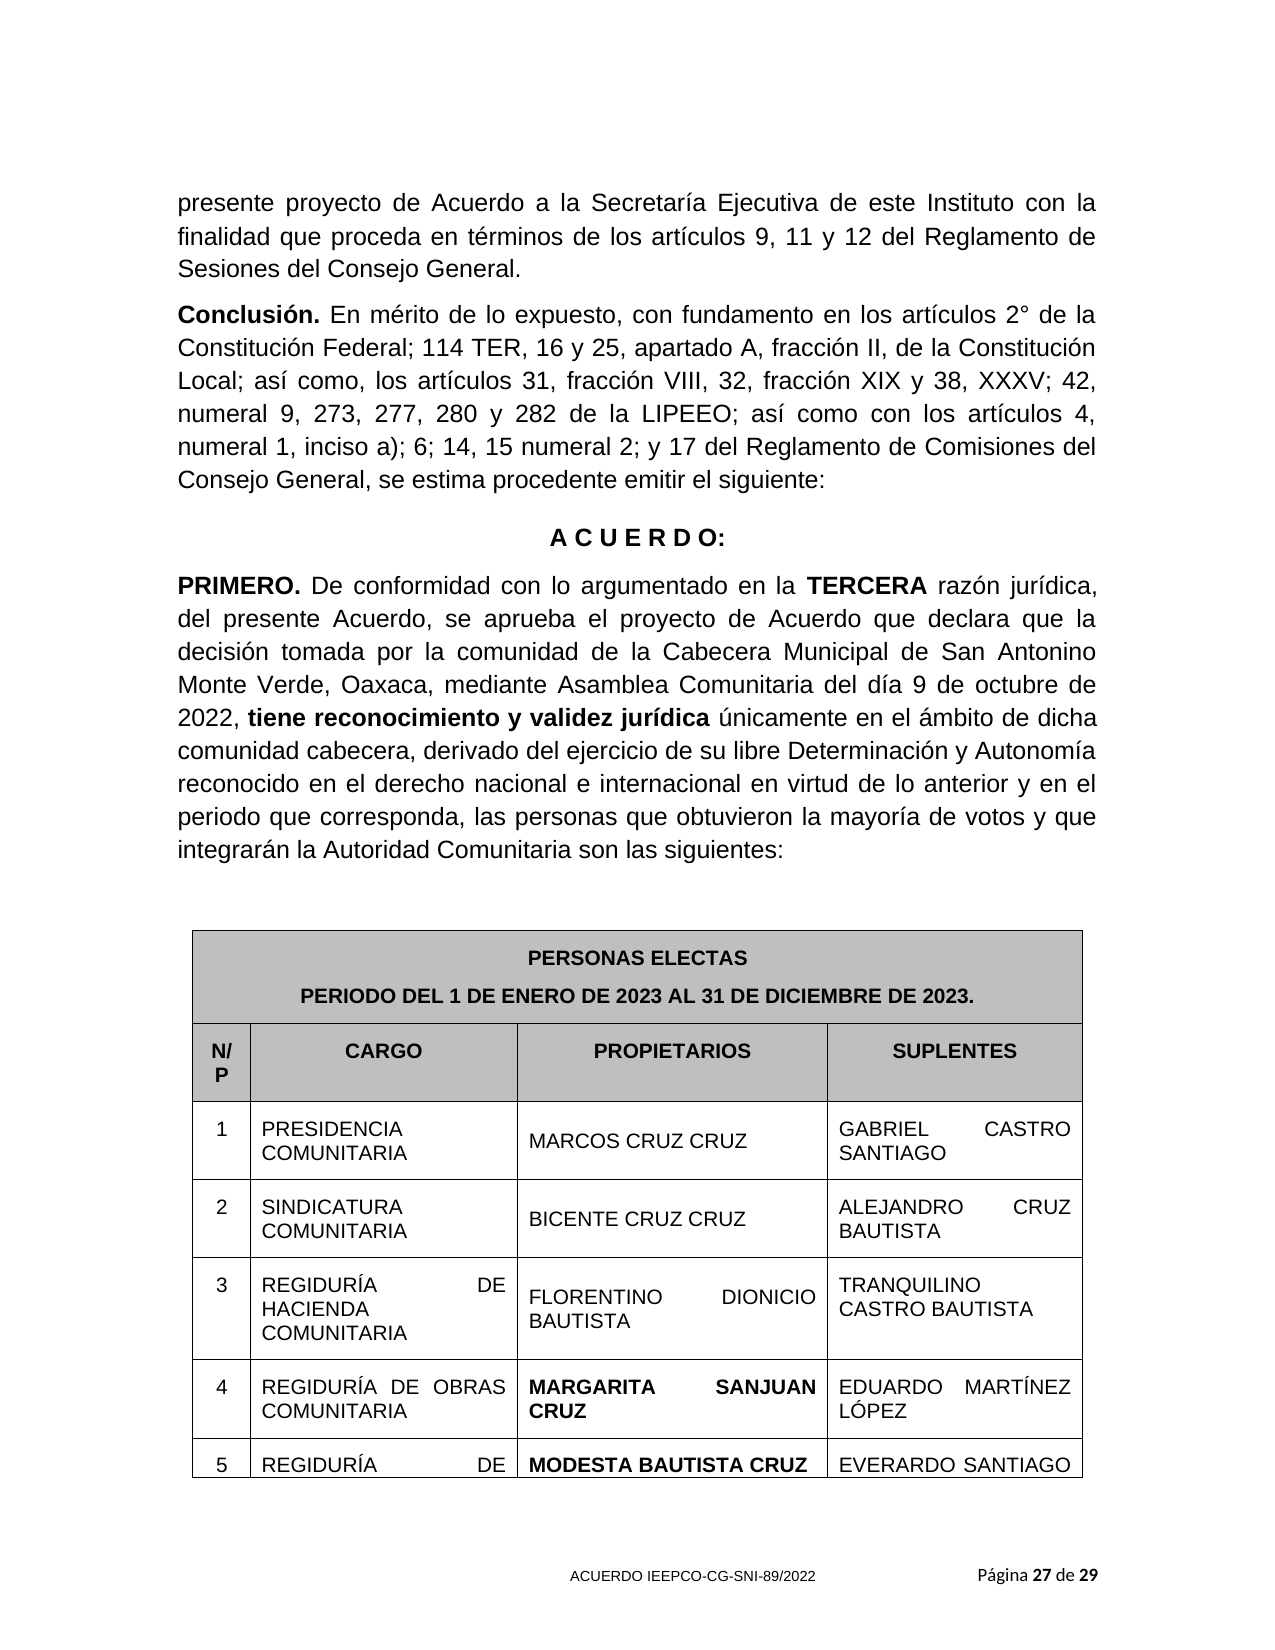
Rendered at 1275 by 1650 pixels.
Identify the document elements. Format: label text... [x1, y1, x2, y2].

table_cell FLORENTINO DIONICIO BAUTISTA [518, 1258, 827, 1359]
table_cell 5 [193, 1439, 250, 1477]
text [177, 188, 1098, 283]
table_cell 4 [193, 1360, 250, 1437]
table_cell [828, 1439, 1082, 1477]
table_cell SUPLENTES [828, 1024, 1082, 1101]
table_cell BICENTE CRUZ CRUZ [518, 1180, 827, 1257]
text Conclusión. En mérito de lo expuesto, con fundamento en los artículos 2° de la Constitución Federal; 114 TER, 16 y 25, apartado A, fracción II, de la Constitución Local; así como, los artículos 31, fracción VIII, 32, fracción XIX y 38, XXXV; 42, numeral 9, 273, 277, 280 y 282 de la LIPEEO; así como con los artículos 4, numeral 1, inciso a); 6; 14, 15 numeral 2; y 17 del Reglamento de Comisiones del Consejo General, se estima procedente emitir el siguiente: [177, 300, 1098, 494]
table_cell MARGARITA SANJUAN CRUZ [518, 1360, 827, 1437]
table_cell 1 [193, 1102, 250, 1179]
table_header PERSONAS ELECTAS PERIODO DEL 1 DE ENERO DE 2023 AL 31 DE DICIEMBRE DE 2023. [193, 931, 1082, 1023]
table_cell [518, 1439, 827, 1477]
table_cell N/P [193, 1024, 250, 1101]
table_cell EDUARDO MARTÍNEZ LÓPEZ [828, 1360, 1082, 1437]
table_cell GABRIEL CASTRO SANTIAGO [828, 1102, 1082, 1179]
table_cell PROPIETARIOS [518, 1024, 827, 1101]
table_cell 3 [193, 1258, 250, 1359]
text PRIMERO. De conformidad con lo argumentado en la TERCERA razón jurídica, del presente Acuerdo, se aprueba el proyecto de Acuerdo que declara que la decisión tomada por la comunidad de la Cabecera Municipal de San Antonino Monte Verde, Oaxaca, mediante Asamblea Comunitaria del día 9 de octubre de 2022, tiene reconocimiento y validez jurídica únicamente en el ámbito de dicha comunidad cabecera, derivado del ejercicio de su libre Determinación y Autonomía reconocido en el derecho nacional e internacional en virtud de lo anterior y en el periodo que corresponda, las personas que obtuvieron la mayoría de votos y que integrarán la Autoridad Comunitaria son las siguientes: [177, 571, 1098, 864]
table_cell REGIDURÍA DE OBRAS COMUNITARIA [251, 1360, 517, 1437]
table_cell PRESIDENCIA COMUNITARIA [251, 1102, 517, 1179]
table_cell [251, 1439, 517, 1477]
table_cell 2 [193, 1180, 250, 1257]
table_cell MARCOS CRUZ CRUZ [518, 1102, 827, 1179]
table_cell ALEJANDRO CRUZ BAUTISTA [828, 1180, 1082, 1257]
text A C U E R D O: [177, 523, 1098, 552]
table_cell TRANQUILINO CASTRO BAUTISTA [828, 1258, 1082, 1359]
table_cell SINDICATURA COMUNITARIA [251, 1180, 517, 1257]
table_cell CARGO [251, 1024, 517, 1101]
table_cell REGIDURÍA DE HACIENDA COMUNITARIA [251, 1258, 517, 1359]
